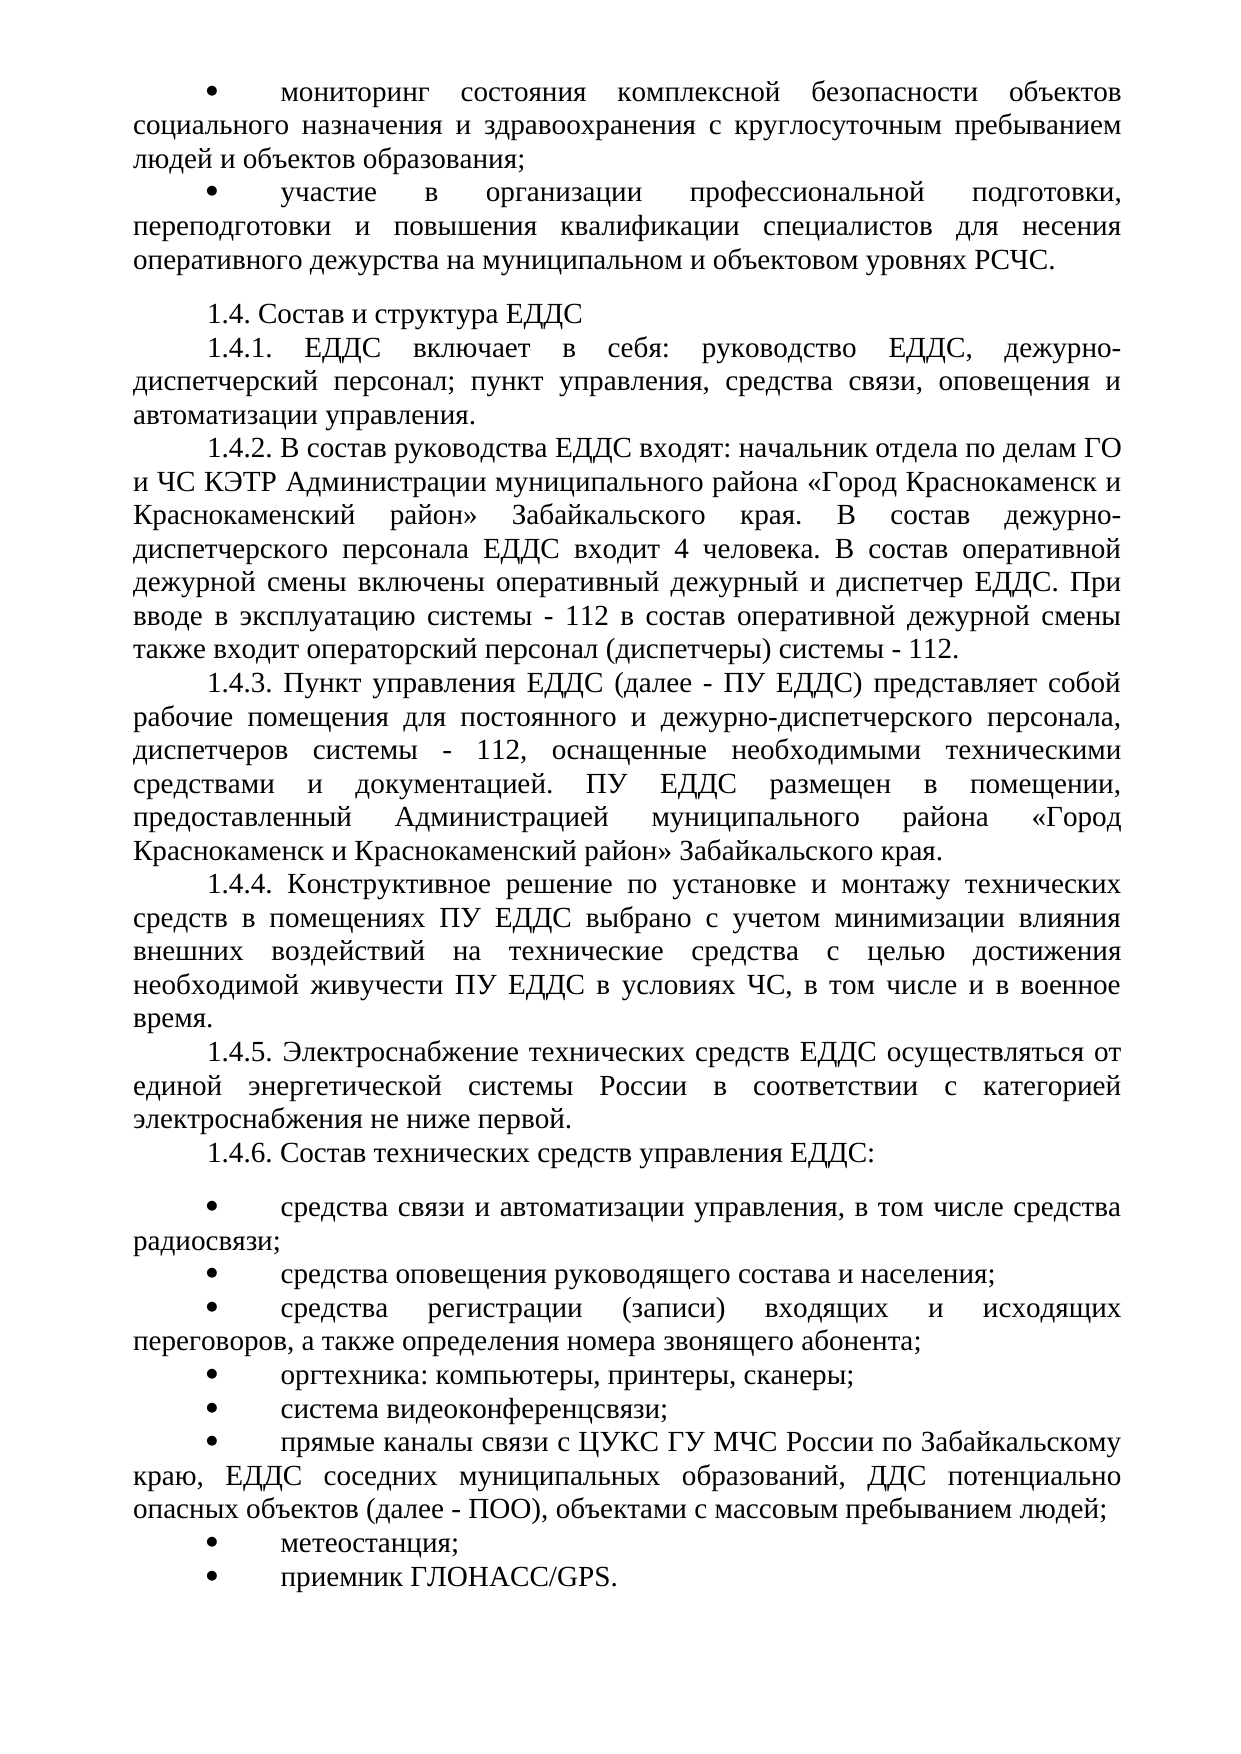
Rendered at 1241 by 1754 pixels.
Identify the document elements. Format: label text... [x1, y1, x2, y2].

list приемник ГЛОНАСС/GPS. [133, 1559, 1122, 1592]
text 1.4.2. В состав руководства ЕДДС входят: начальник отдела по делам ГО и ЧС КЭТР Администрации муниципального района «Город Краснокаменск и Краснокаменский район» Забайкальского края. В состав дежурно-диспетчерского персонала ЕДДС входит 4 человека. В состав оперативной дежурной смены включены оперативный дежурный и диспетчер ЕДДС. При вводе в эксплуатацию системы - 112 в состав оперативной дежурной смены также входит операторский персонал (диспетчеры) системы - 112. [133, 430, 1122, 665]
list средства связи и автоматизации управления, в том числе средства радиосвязи; [133, 1189, 1122, 1256]
list участие в организации профессиональной подготовки, переподготовки и повышения квалификации специалистов для несения оперативного дежурства на муниципальном и объектовом уровнях РСЧС. [133, 174, 1122, 275]
text 1.4.3. Пункт управления ЕДДС (далее - ПУ ЕДДС) представляет собой рабочие помещения для постоянного и дежурно-диспетчерского персонала, диспетчеров системы - 112, оснащенные необходимыми техническими средствами и документацией. ПУ ЕДДС размещен в помещении, предоставленный Администрацией муниципального района «Город Краснокаменск и Краснокаменский район» Забайкальского края. [133, 665, 1122, 866]
list метеостанция; [133, 1525, 1122, 1559]
list оргтехника: компьютеры, принтеры, сканеры; [133, 1357, 1122, 1391]
text 1.4.6. Состав технических средств управления ЕДДС: [133, 1135, 1122, 1168]
list мониторинг состояния комплексной безопасности объектов социального назначения и здравоохранения с круглосуточным пребыванием людей и объектов образования; [133, 74, 1122, 174]
list прямые каналы связи с ЦУКС ГУ МЧС России по Забайкальскому краю, ЕДДС соседних муниципальных образований, ДДС потенциально опасных объектов (далее - ПОО), объектами с массовым пребыванием людей; [133, 1424, 1122, 1525]
list средства регистрации (записи) входящих и исходящих переговоров, а также определения номера звонящего абонента; [133, 1290, 1122, 1357]
text 1.4.1. ЕДДС включает в себя: руководство ЕДДС, дежурно-диспетчерский персонал; пункт управления, средства связи, оповещения и автоматизации управления. [133, 330, 1122, 430]
text 1.4.4. Конструктивное решение по установке и монтажу технических средств в помещениях ПУ ЕДДС выбрано с учетом минимизации влияния внешних воздействий на технические средства с целью достижения необходимой живучести ПУ ЕДДС в условиях ЧС, в том числе и в военное время. [133, 866, 1122, 1034]
list средства оповещения руководящего состава и населения; [133, 1256, 1122, 1290]
text 1.4. Состав и структура ЕДДС [133, 296, 1122, 330]
text 1.4.5. Электроснабжение технических средств ЕДДС осуществляться от единой энергетической системы России в соответствии с категорией электроснабжения не ниже первой. [133, 1034, 1122, 1135]
list система видеоконференцсвязи; [133, 1391, 1122, 1424]
